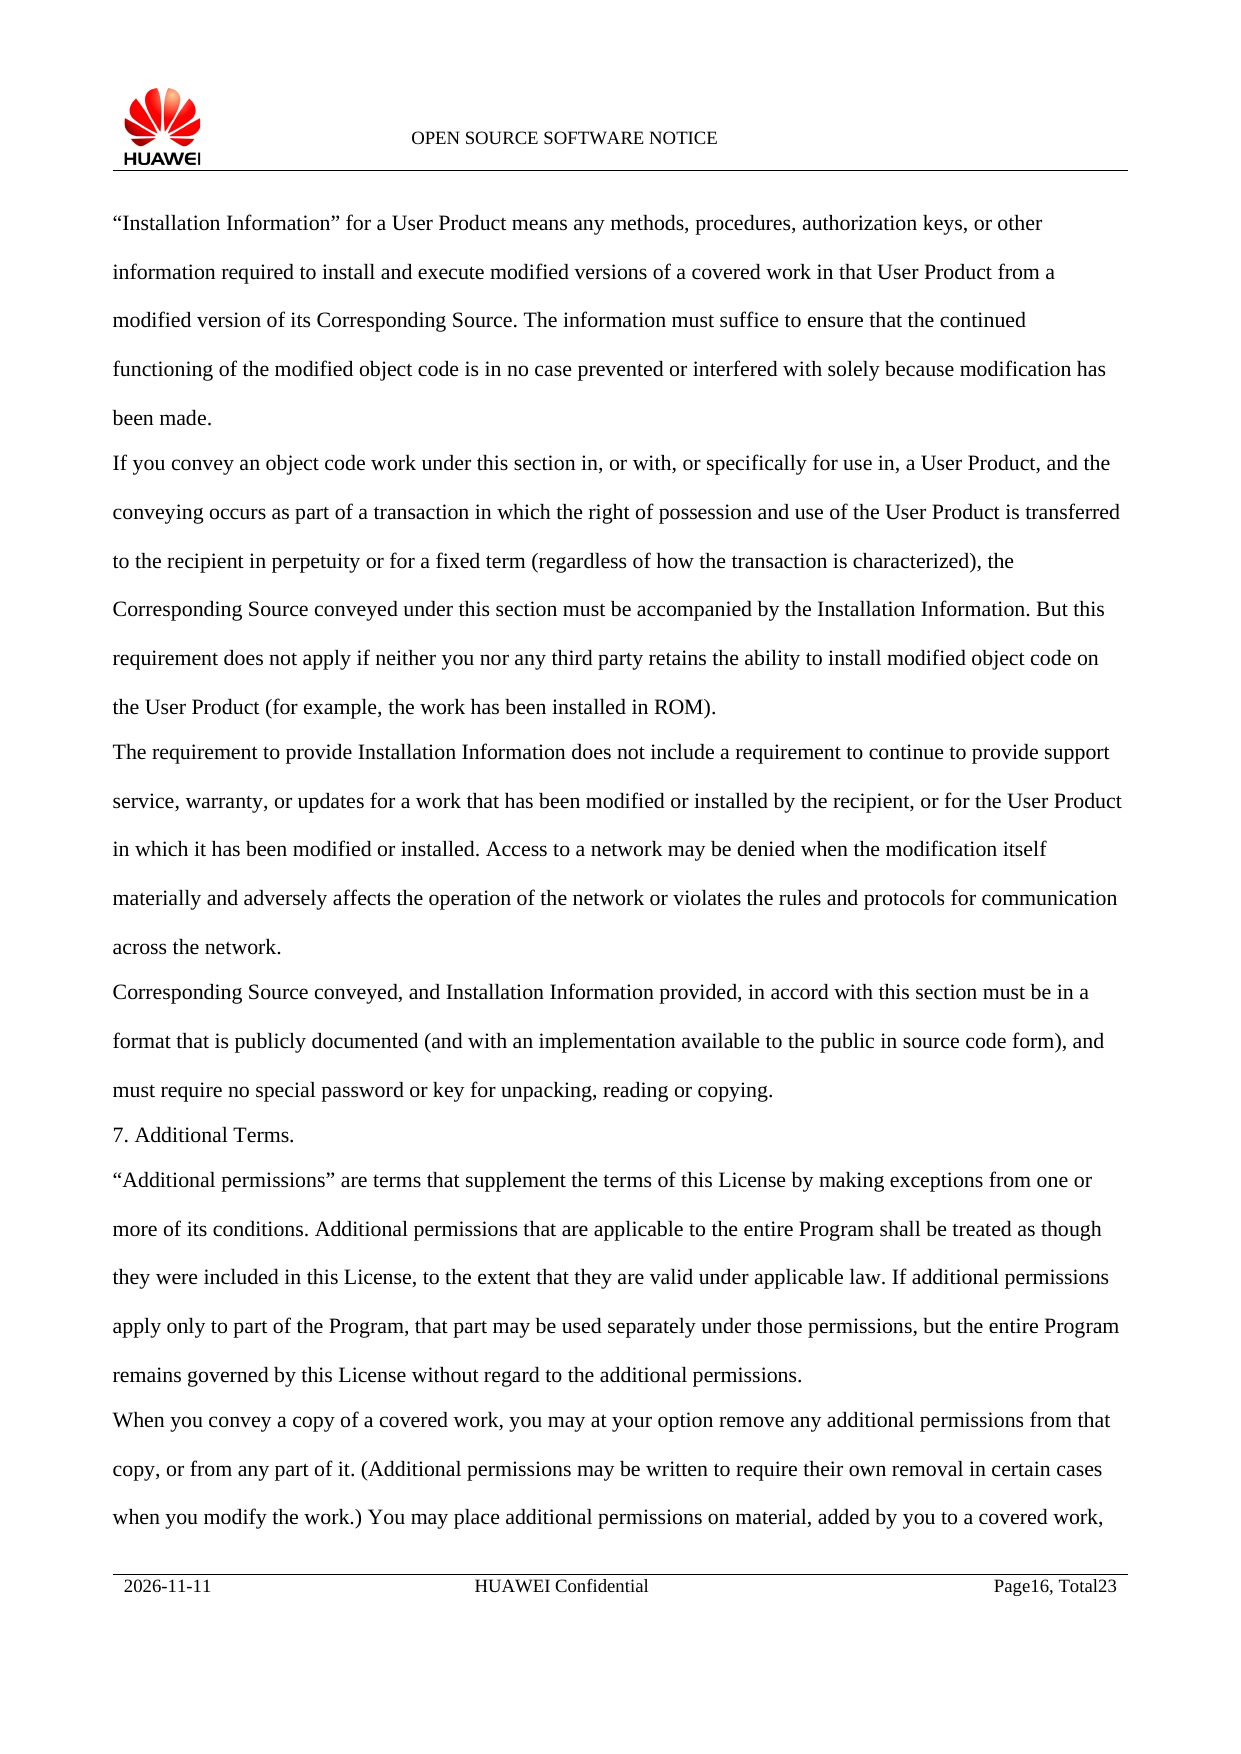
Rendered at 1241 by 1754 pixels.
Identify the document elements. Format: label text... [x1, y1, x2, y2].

text “Additional permissions” are terms that supplement the terms of this License by making exceptions from one or more of its conditions. Additional permissions that are applicable to the entire Program shall be treated as though they were included in this License, to the extent that they are valid under applicable law. If additional permissions apply only to part of the Program, that part may be used separately under those permissions, but the entire Program remains governed by this License without regard to the additional permissions. [112, 1163, 1128, 1391]
text Corresponding Source conveyed, and Installation Information provided, in accord with this section must be in a format that is publicly documented (and with an implementation available to the public in source code form), and must require no special password or key for unpacking, reading or copying. [112, 975, 1128, 1105]
text “Installation Information” for a User Product means any methods, procedures, authorization keys, or other information required to install and execute modified versions of a covered work in that User Product from a modified version of its Corresponding Source. The information must suffice to ensure that the continued functioning of the modified object code is in no case prevented or interfered with solely because modification has been made. [112, 206, 1128, 434]
text 7. Additional Terms. [112, 1118, 1128, 1151]
picture [124, 88, 201, 165]
text If you convey an object code work under this section in, or with, or specifically for use in, a User Product, and the conveying occurs as part of a transaction in which the right of possession and use of the User Product is transferred to the recipient in perpetuity or for a fixed term (regardless of how the transaction is characterized), the Corresponding Source conveyed under this section must be accompanied by the Installation Information. But this requirement does not apply if neither you nor any third party retains the ability to install modified object code on the User Product (for example, the work has been installed in ROM). [112, 446, 1128, 723]
text The requirement to provide Installation Information does not include a requirement to continue to provide support service, warranty, or updates for a work that has been modified or installed by the recipient, or for the User Product in which it has been modified or installed. Access to a network may be denied when the modification itself materially and adversely affects the operation of the network or violates the rules and protocols for communication across the network. [112, 735, 1128, 963]
